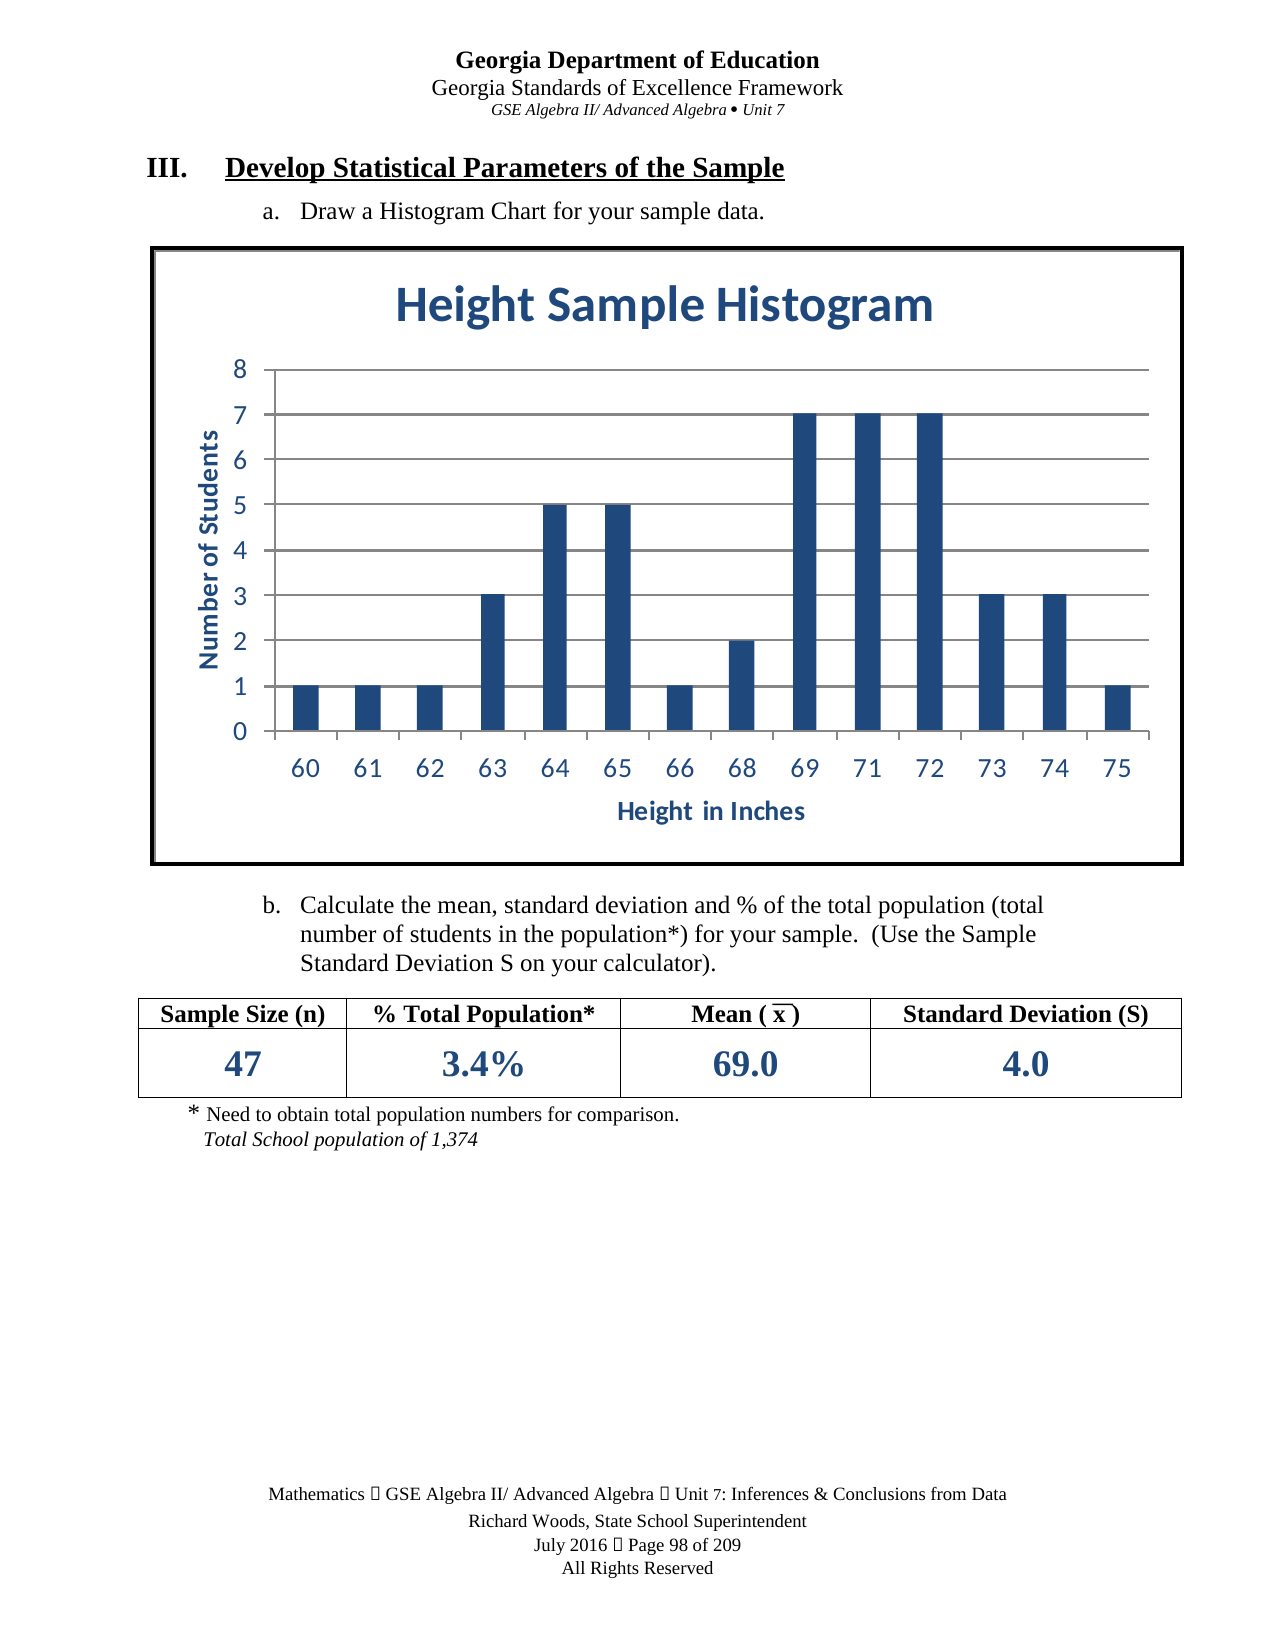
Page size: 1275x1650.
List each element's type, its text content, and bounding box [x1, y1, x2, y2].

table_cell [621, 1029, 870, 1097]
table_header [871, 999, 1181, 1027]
text Total School population of 1,374 [187, 1127, 1125, 1151]
list Develop Statistical Parameters of the Sample [187, 150, 1125, 183]
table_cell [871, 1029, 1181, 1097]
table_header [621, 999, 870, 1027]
list Calculate the mean, standard deviation and % of the total population (total number of students in the population*) for your sample. (Use the Sample Standard Deviation S on your calculator). [262, 891, 1125, 977]
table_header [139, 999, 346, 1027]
list Draw a Histogram Chart for your sample data. [262, 196, 1125, 225]
text * Need to obtain total population numbers for comparison. [187, 1098, 1125, 1127]
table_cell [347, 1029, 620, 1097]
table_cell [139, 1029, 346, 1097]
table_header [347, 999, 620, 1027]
